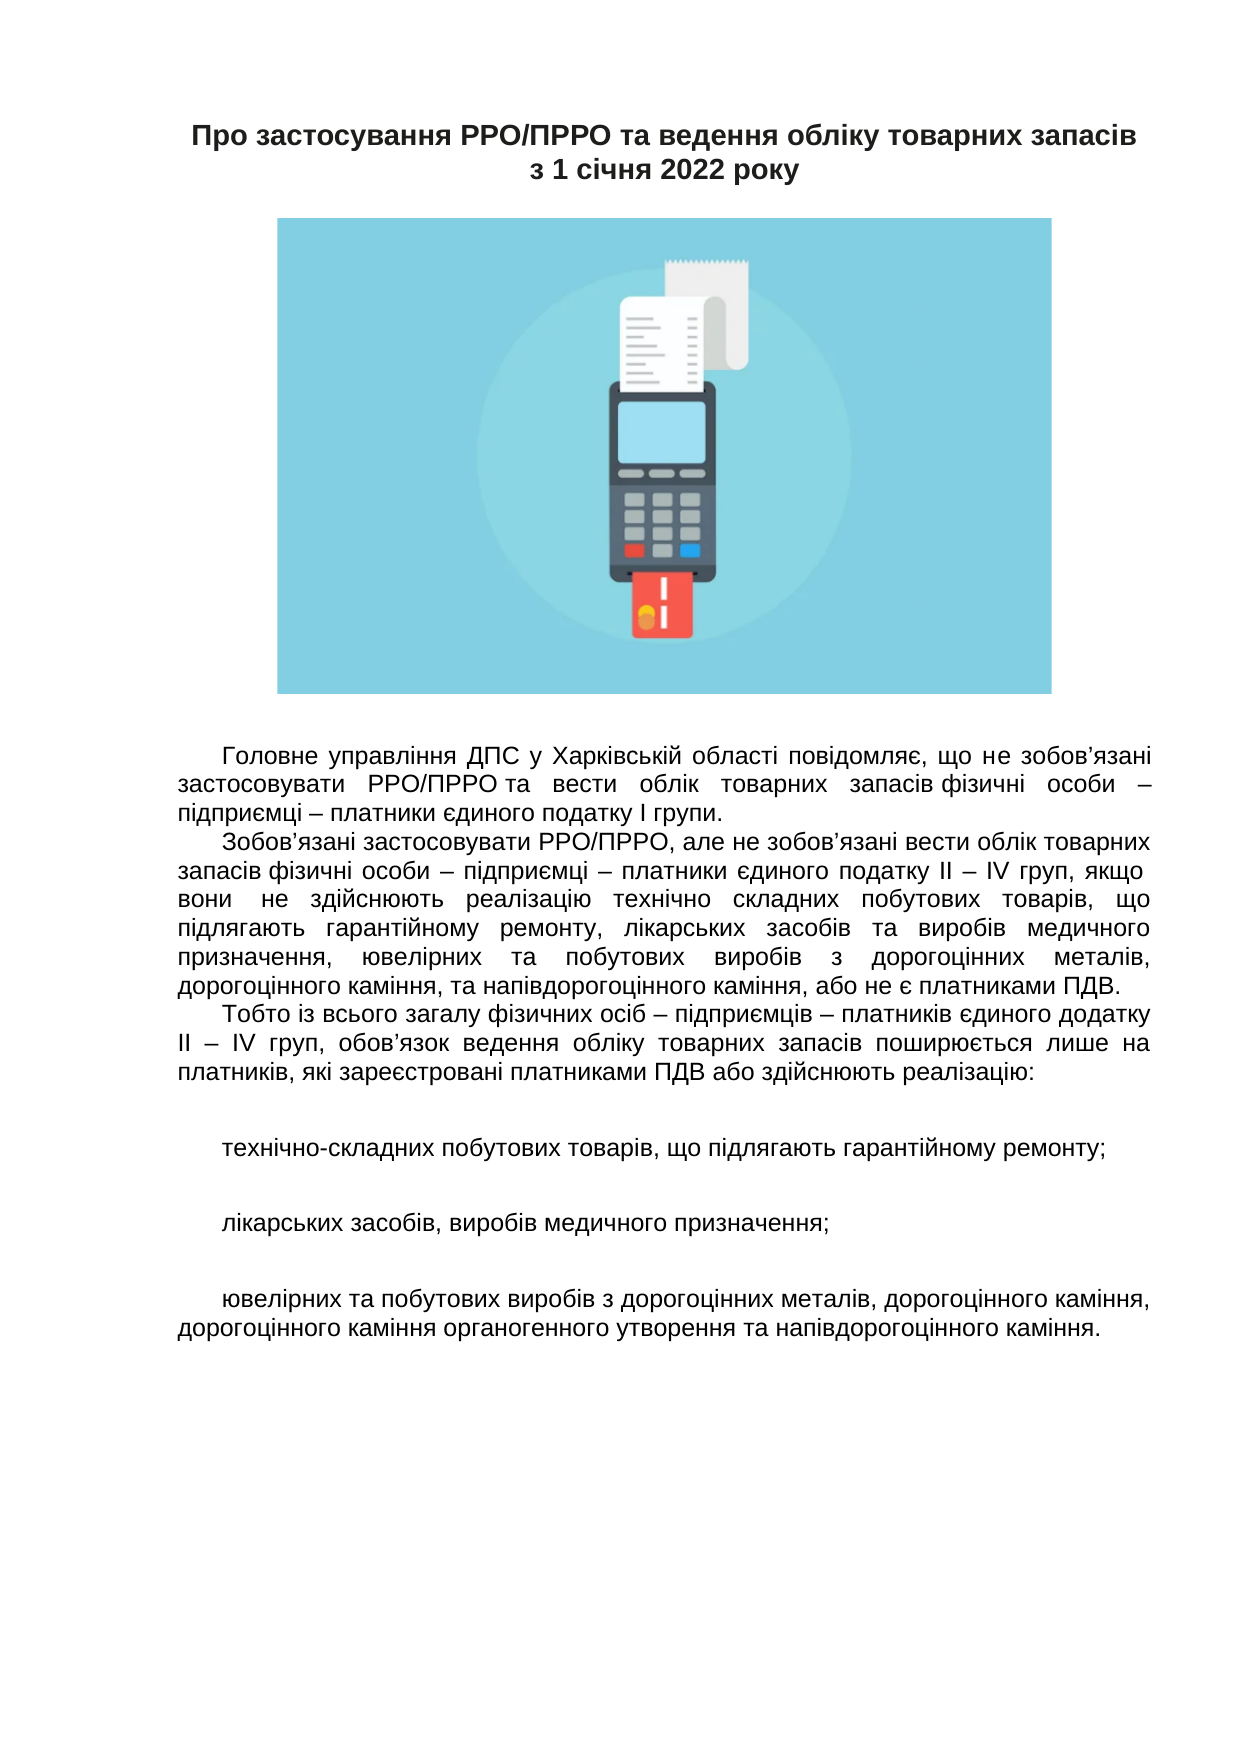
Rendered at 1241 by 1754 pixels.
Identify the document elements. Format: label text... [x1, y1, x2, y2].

text Зобов’язані застосовувати РРО/ПРРО, але не зобов’язані вести облік товарних запасів фізичні особи – підприємці – платники єдиного податку ІІ – ІV груп, якщо вони не здійснюють реалізацію технічно складних побутових товарів, що підлягають гарантійному ремонту, лікарських засобів та виробів медичного призначення, ювелірних та побутових виробів з дорогоцінних металів, дорогоцінного каміння, та напівдорогоцінного каміння, або не є платниками ПДВ. [177, 827, 1152, 999]
text Про застосування РРО/ПРРО та ведення обліку товарних запасів [177, 118, 1152, 152]
text Головне управління ДПС у Харківській області повідомляє, що не зобов’язані застосовувати РРО/ПРРО та вести облік товарних запасів фізичні особи – підприємці – платники єдиного податку І групи. [177, 741, 1152, 827]
text з 1 січня 2022 року [177, 152, 1152, 185]
text технічно-складних побутових товарів, що підлягають гарантійному ремонту; [177, 1132, 1152, 1161]
text Тобто із всього загалу фізичних осіб – підприємців – платників єдиного додатку ІІ – ІV груп, обов’язок ведення обліку товарних запасів поширюється лише на платників, які зареєстровані платниками ПДВ або здійснюють реалізацію: [177, 999, 1152, 1086]
text ювелірних та побутових виробів з дорогоцінних металів, дорогоцінного каміння, дорогоцінного каміння органогенного утворення та напівдорогоцінного каміння. [177, 1284, 1152, 1341]
picture [277, 218, 1052, 694]
text лікарських засобів, виробів медичного призначення; [177, 1208, 1152, 1237]
